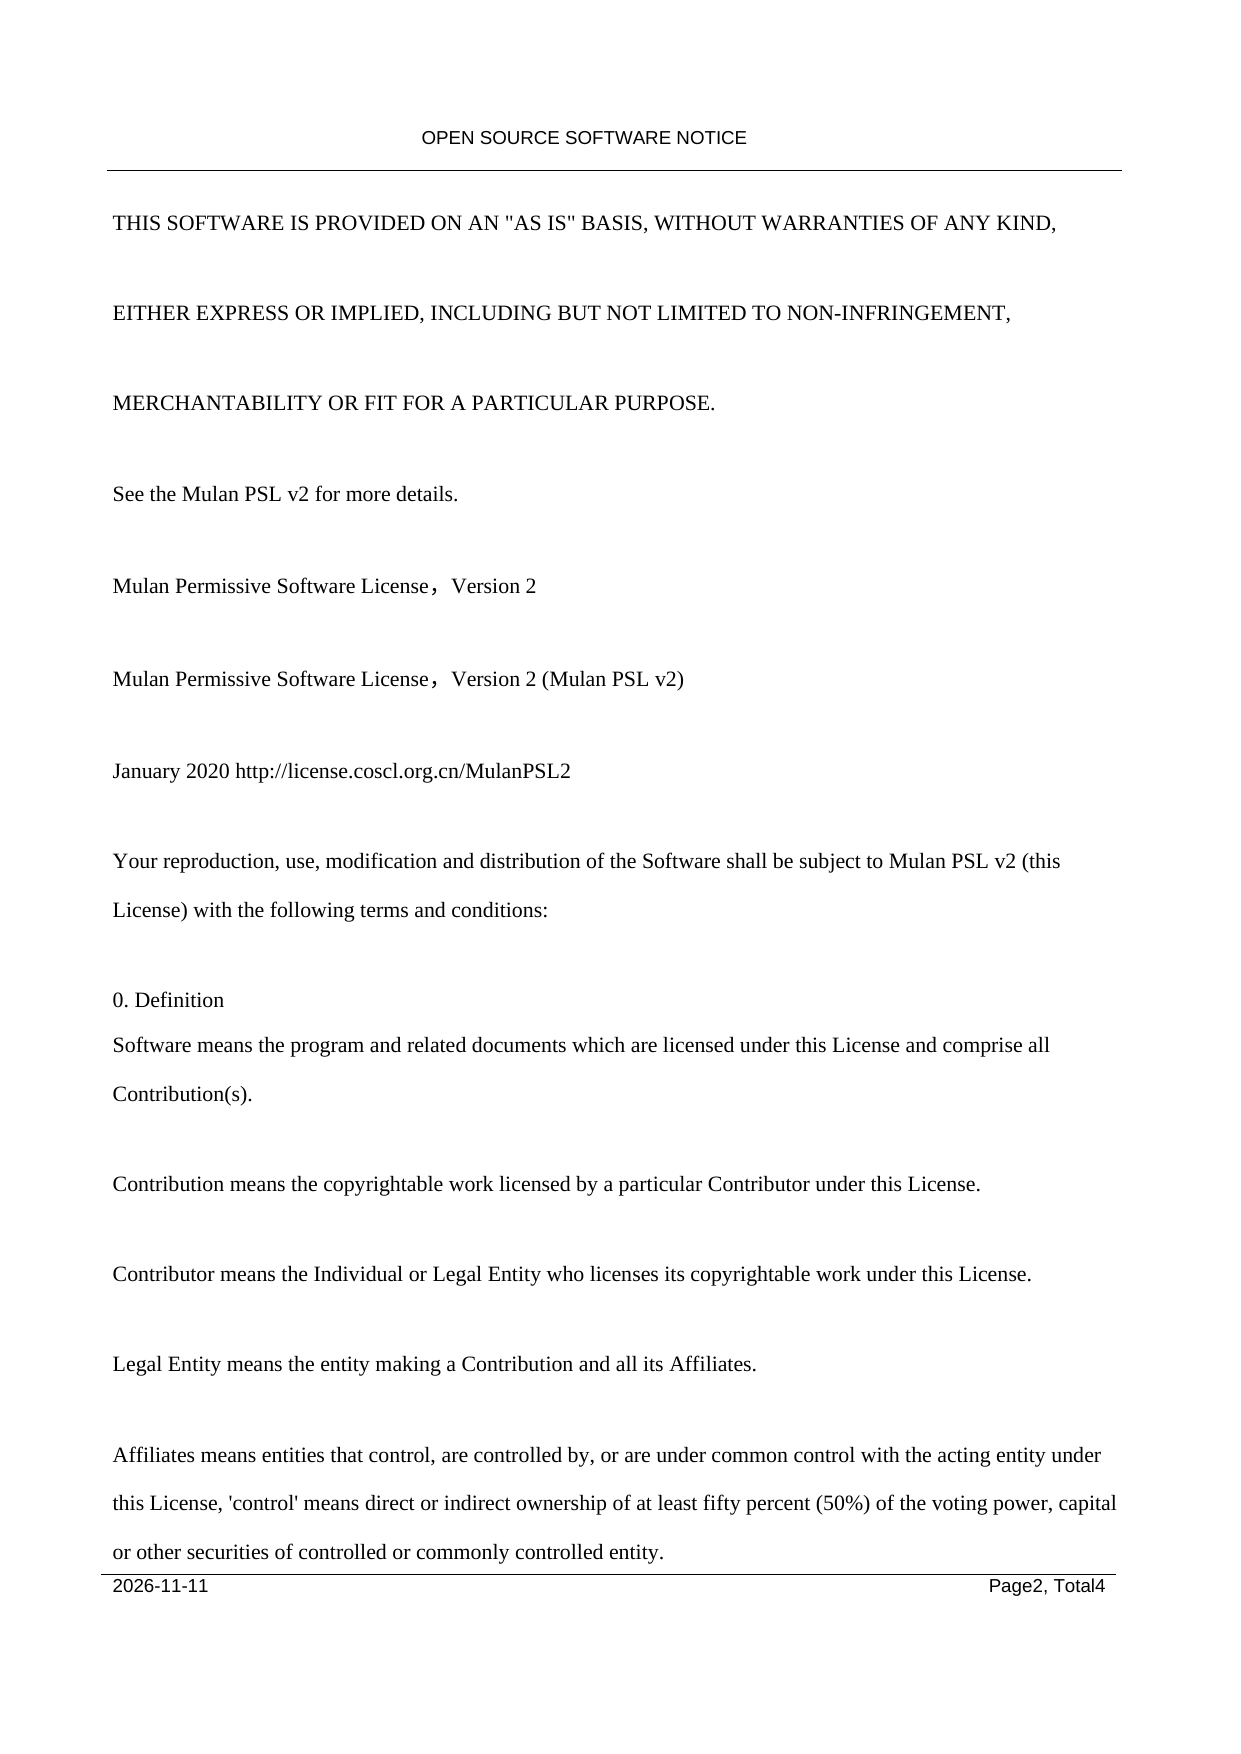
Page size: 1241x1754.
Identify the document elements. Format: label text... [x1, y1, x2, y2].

text THIS SOFTWARE IS PROVIDED ON AN "AS IS" BASIS, WITHOUT WARRANTIES OF ANY KIND, [112, 206, 1128, 239]
text EITHER EXPRESS OR IMPLIED, INCLUDING BUT NOT LIMITED TO NON-INFRINGEMENT, [112, 297, 1128, 329]
text Mulan Permissive Software License，Version 2 (Mulan PSL v2) [112, 661, 1128, 693]
text See the Mulan PSL v2 for more details. [112, 477, 1128, 509]
text Contribution means the copyrightable work licensed by a particular Contributor under this License. [112, 1167, 1128, 1200]
text Affiliates means entities that control, are controlled by, or are under common control with the acting entity under this License, 'control' means direct or indirect ownership of at least fifty percent (50%) of the voting power, capital or other securities of controlled or commonly controlled entity. [112, 1438, 1128, 1568]
text Legal Entity means the entity making a Contribution and all its Affiliates. [112, 1348, 1128, 1380]
text January 2020 http://license.coscl.org.cn/MulanPSL2 [112, 754, 1128, 787]
text Software means the program and related documents which are licensed under this License and comprise all Contribution(s). [112, 1028, 1128, 1109]
text Mulan Permissive Software License，Version 2 [112, 567, 1128, 600]
text Contributor means the Individual or Legal Entity who licenses its copyrightable work under this License. [112, 1257, 1128, 1290]
text Your reproduction, use, modification and distribution of the Software shall be subject to Mulan PSL v2 (this License) with the following terms and conditions: [112, 844, 1128, 926]
text MERCHANTABILITY OR FIT FOR A PARTICULAR PURPOSE. [112, 387, 1128, 419]
text 0. Definition [112, 983, 1128, 1016]
